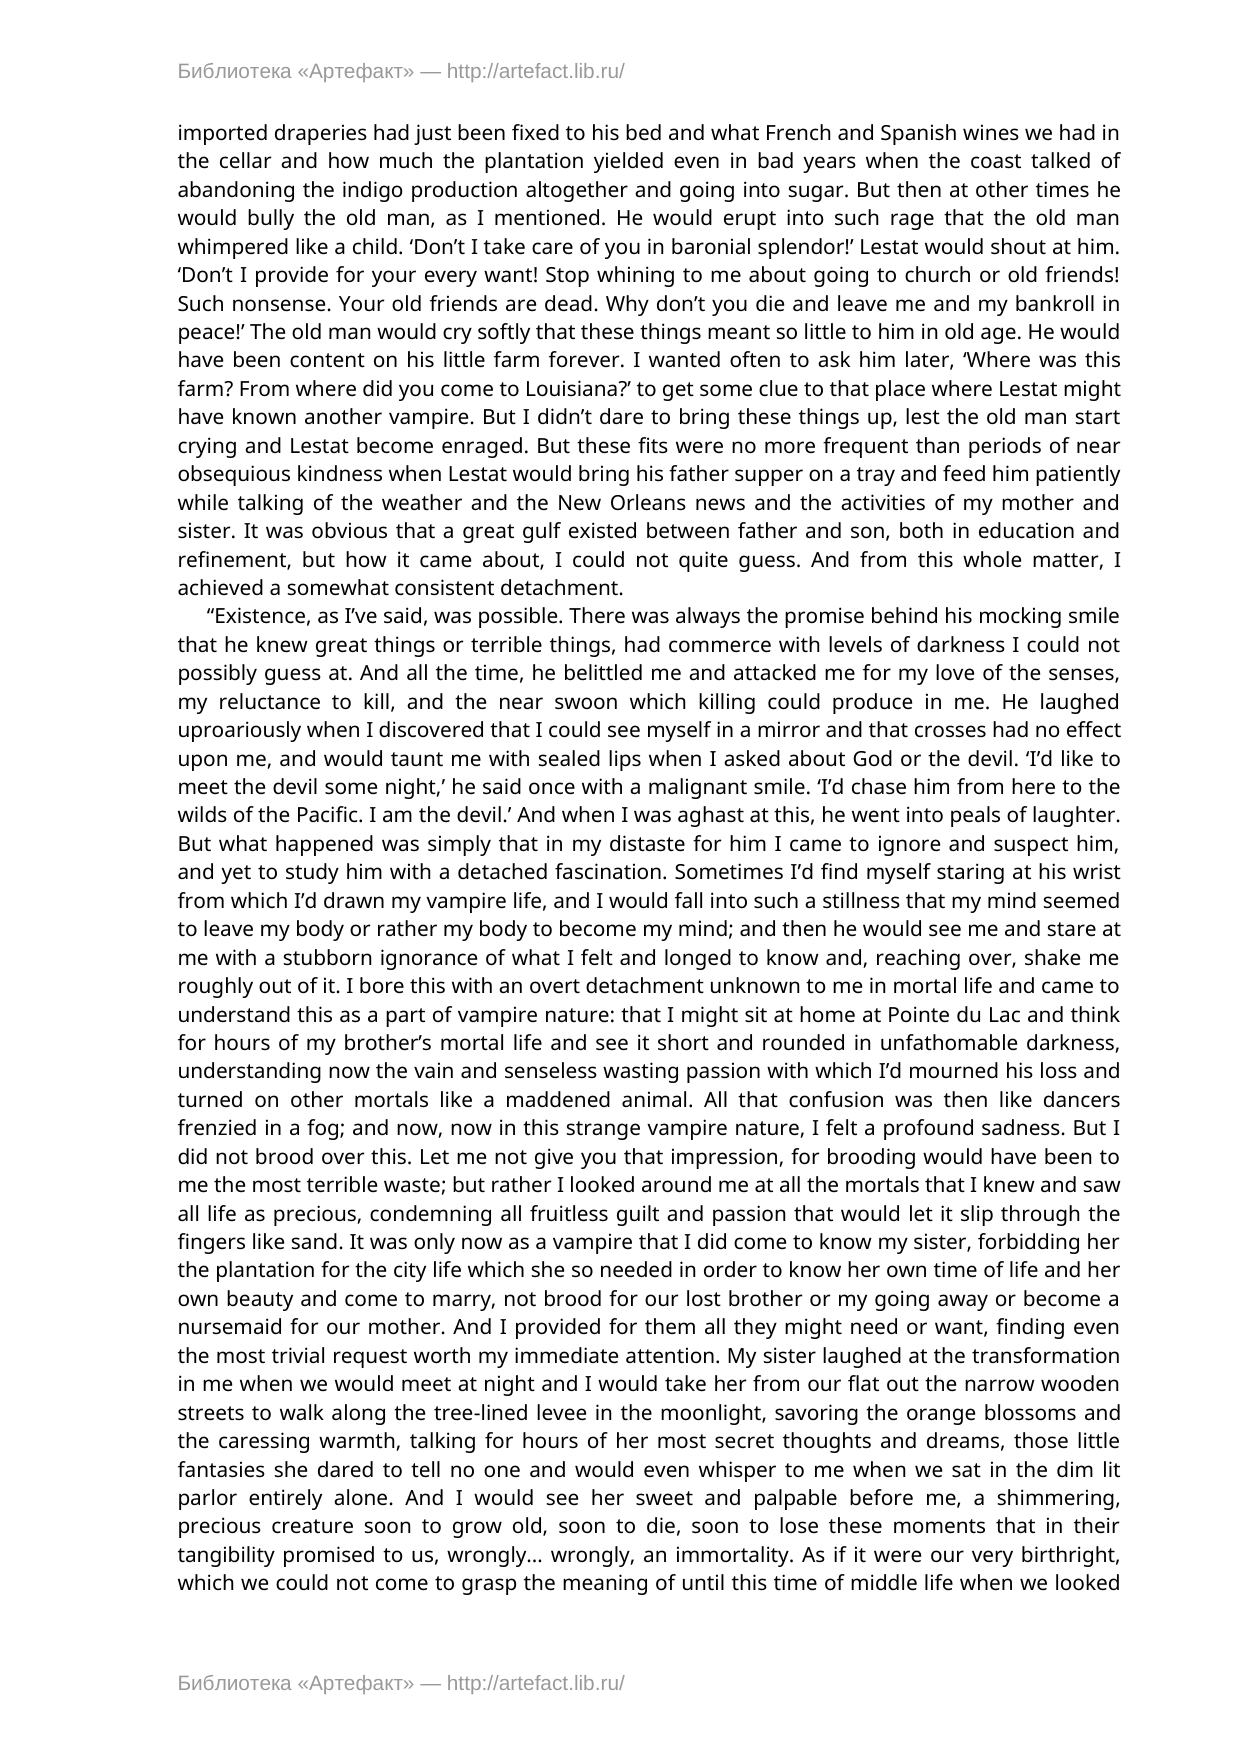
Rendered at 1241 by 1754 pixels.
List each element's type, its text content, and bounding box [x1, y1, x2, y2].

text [177, 118, 1122, 602]
